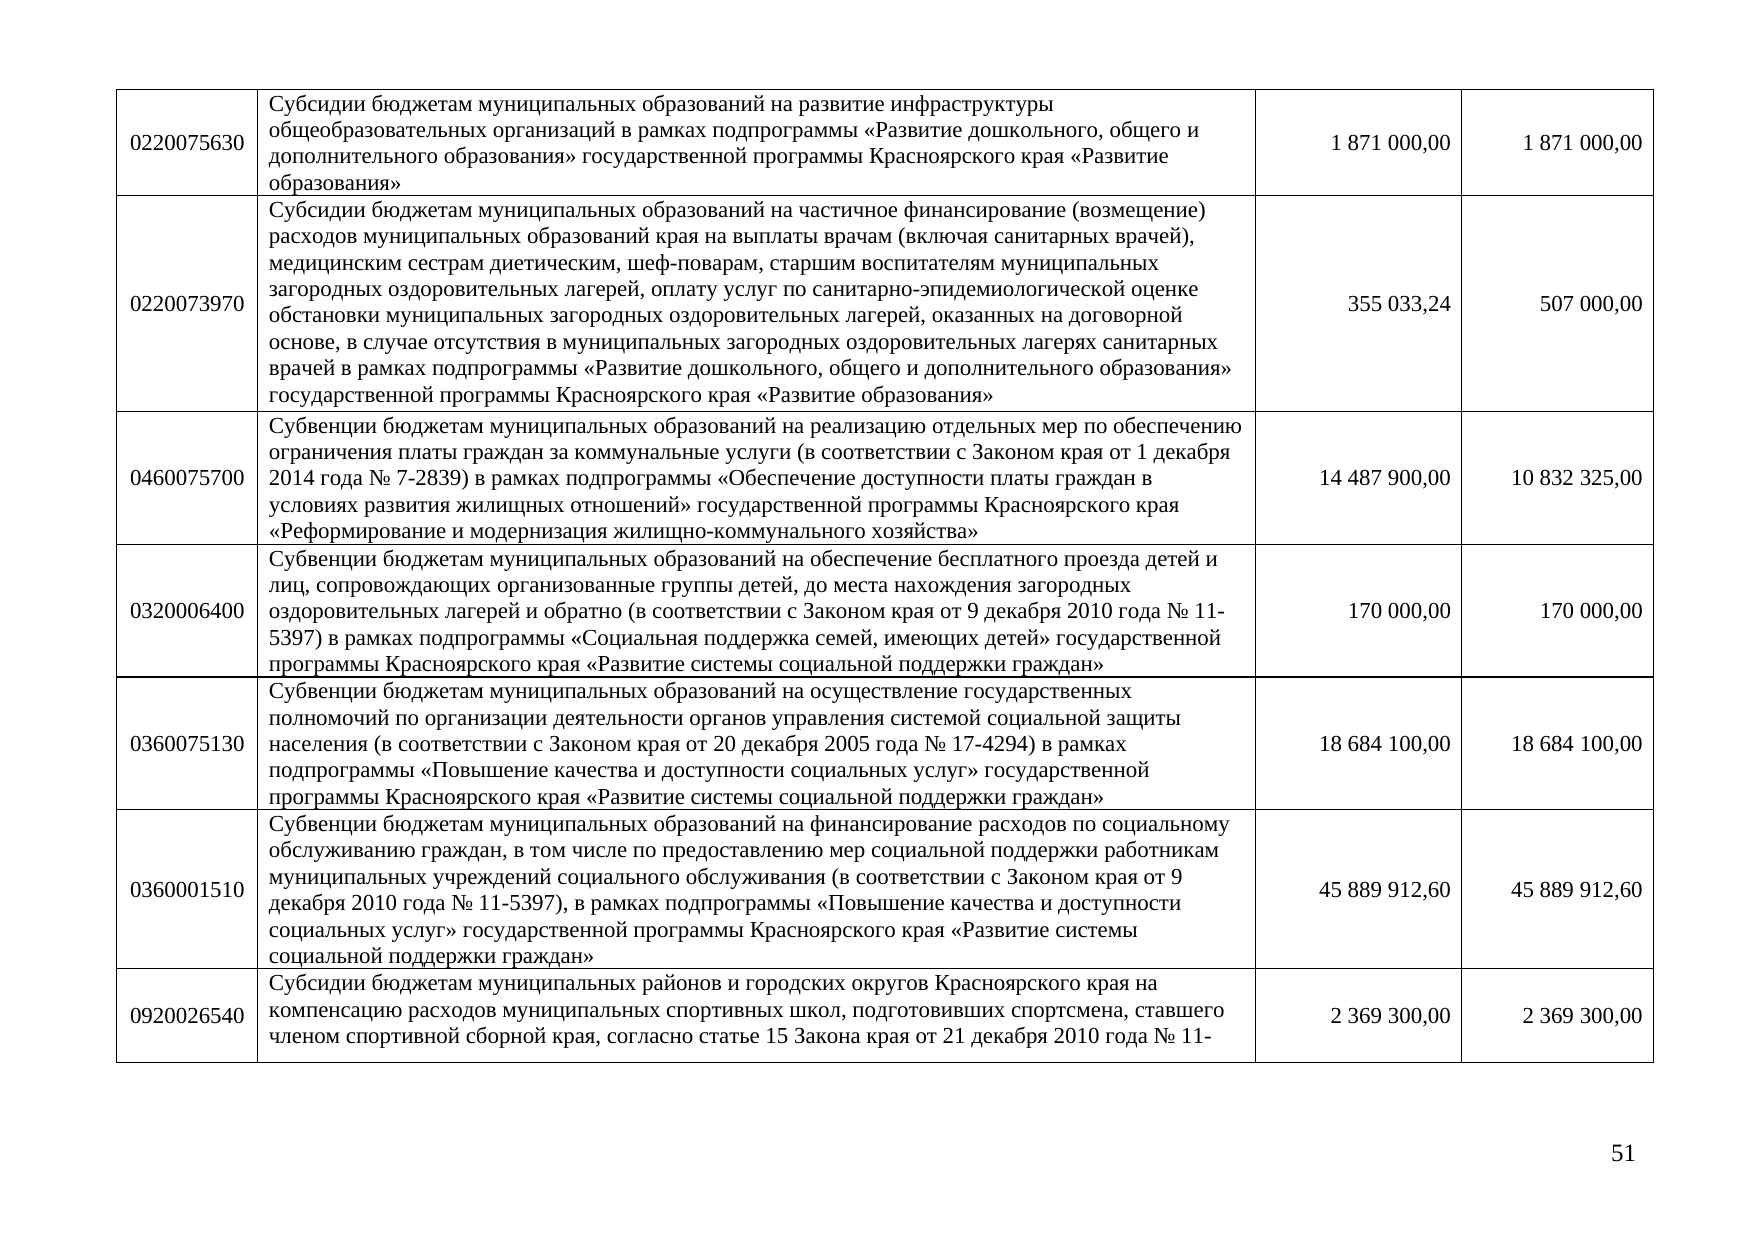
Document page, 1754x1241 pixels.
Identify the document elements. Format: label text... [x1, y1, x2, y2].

table_cell 18 684 100,00 [1256, 678, 1461, 809]
table_cell Субвенции бюджетам муниципальных образований на реализацию отдельных мер по обеспечению ограничения платы граждан за коммунальные услуги (в соответствии с Законом края от 1 декабря 2014 года № 7-2839) в рамках подпрограммы «Обеспечение доступности платы граждан в условиях развития жилищных отношений» государственной программы Красноярского края «Реформирование и модернизация жилищно-коммунального хозяйства» [258, 412, 1255, 543]
table_cell 45 889 912,60 [1462, 810, 1653, 968]
table_cell 507 000,00 [1462, 196, 1653, 411]
table_cell 0460075700 [117, 412, 257, 543]
table_cell 14 487 900,00 [1256, 412, 1461, 543]
table_cell 1 871 000,00 [1256, 90, 1461, 195]
table_cell 1 871 000,00 [1462, 90, 1653, 195]
table_cell Субвенции бюджетам муниципальных образований на обеспечение бесплатного проезда детей и лиц, сопровождающих организованные группы детей, до места нахождения загородных оздоровительных лагерей и обратно (в соответствии с Законом края от 9 декабря 2010 года № 11-5397) в рамках подпрограммы «Социальная поддержка семей, имеющих детей» государственной программы Красноярского края «Развитие системы социальной поддержки граждан» [258, 545, 1255, 676]
table_cell 170 000,00 [1462, 545, 1653, 676]
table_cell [258, 969, 1255, 1062]
table_cell Субсидии бюджетам муниципальных образований на частичное финансирование (возмещение) расходов муниципальных образований края на выплаты врачам (включая санитарных врачей), медицинским сестрам диетическим, шеф-поварам, старшим воспитателям муниципальных загородных оздоровительных лагерей, оплату услуг по санитарно-эпидемиологической оценке обстановки муниципальных загородных оздоровительных лагерей, оказанных на договорной основе, в случае отсутствия в муниципальных загородных оздоровительных лагерях санитарных врачей в рамках подпрограммы «Развитие дошкольного, общего и дополнительного образования» государственной программы Красноярского края «Развитие образования» [258, 196, 1255, 411]
table_cell 0220075630 [117, 90, 257, 195]
table_cell Субсидии бюджетам муниципальных образований на развитие инфраструктуры общеобразовательных организаций в рамках подпрограммы «Развитие дошкольного, общего и дополнительного образования» государственной программы Красноярского края «Развитие образования» [258, 90, 1255, 195]
table_cell 170 000,00 [1256, 545, 1461, 676]
table_cell 0220073970 [117, 196, 257, 411]
table_cell 10 832 325,00 [1462, 412, 1653, 543]
table_cell 355 033,24 [1256, 196, 1461, 411]
table_cell 0360075130 [117, 678, 257, 809]
table_cell 0360001510 [117, 810, 257, 968]
table_cell 0920026540 [117, 969, 257, 1062]
table_cell 0320006400 [117, 545, 257, 676]
table_cell Субвенции бюджетам муниципальных образований на осуществление государственных полномочий по организации деятельности органов управления системой социальной защиты населения (в соответствии с Законом края от 20 декабря 2005 года № 17-4294) в рамках подпрограммы «Повышение качества и доступности социальных услуг» государственной программы Красноярского края «Развитие системы социальной поддержки граждан» [258, 678, 1255, 809]
table_cell 45 889 912,60 [1256, 810, 1461, 968]
table_cell 18 684 100,00 [1462, 678, 1653, 809]
table_cell Субвенции бюджетам муниципальных образований на финансирование расходов по социальному обслуживанию граждан, в том числе по предоставлению мер социальной поддержки работникам муниципальных учреждений социального обслуживания (в соответствии с Законом края от 9 декабря 2010 года № 11-5397), в рамках подпрограммы «Повышение качества и доступности социальных услуг» государственной программы Красноярского края «Развитие системы социальной поддержки граждан» [258, 810, 1255, 968]
table_cell 2 369 300,00 [1256, 969, 1461, 1062]
table_cell 2 369 300,00 [1462, 969, 1653, 1062]
